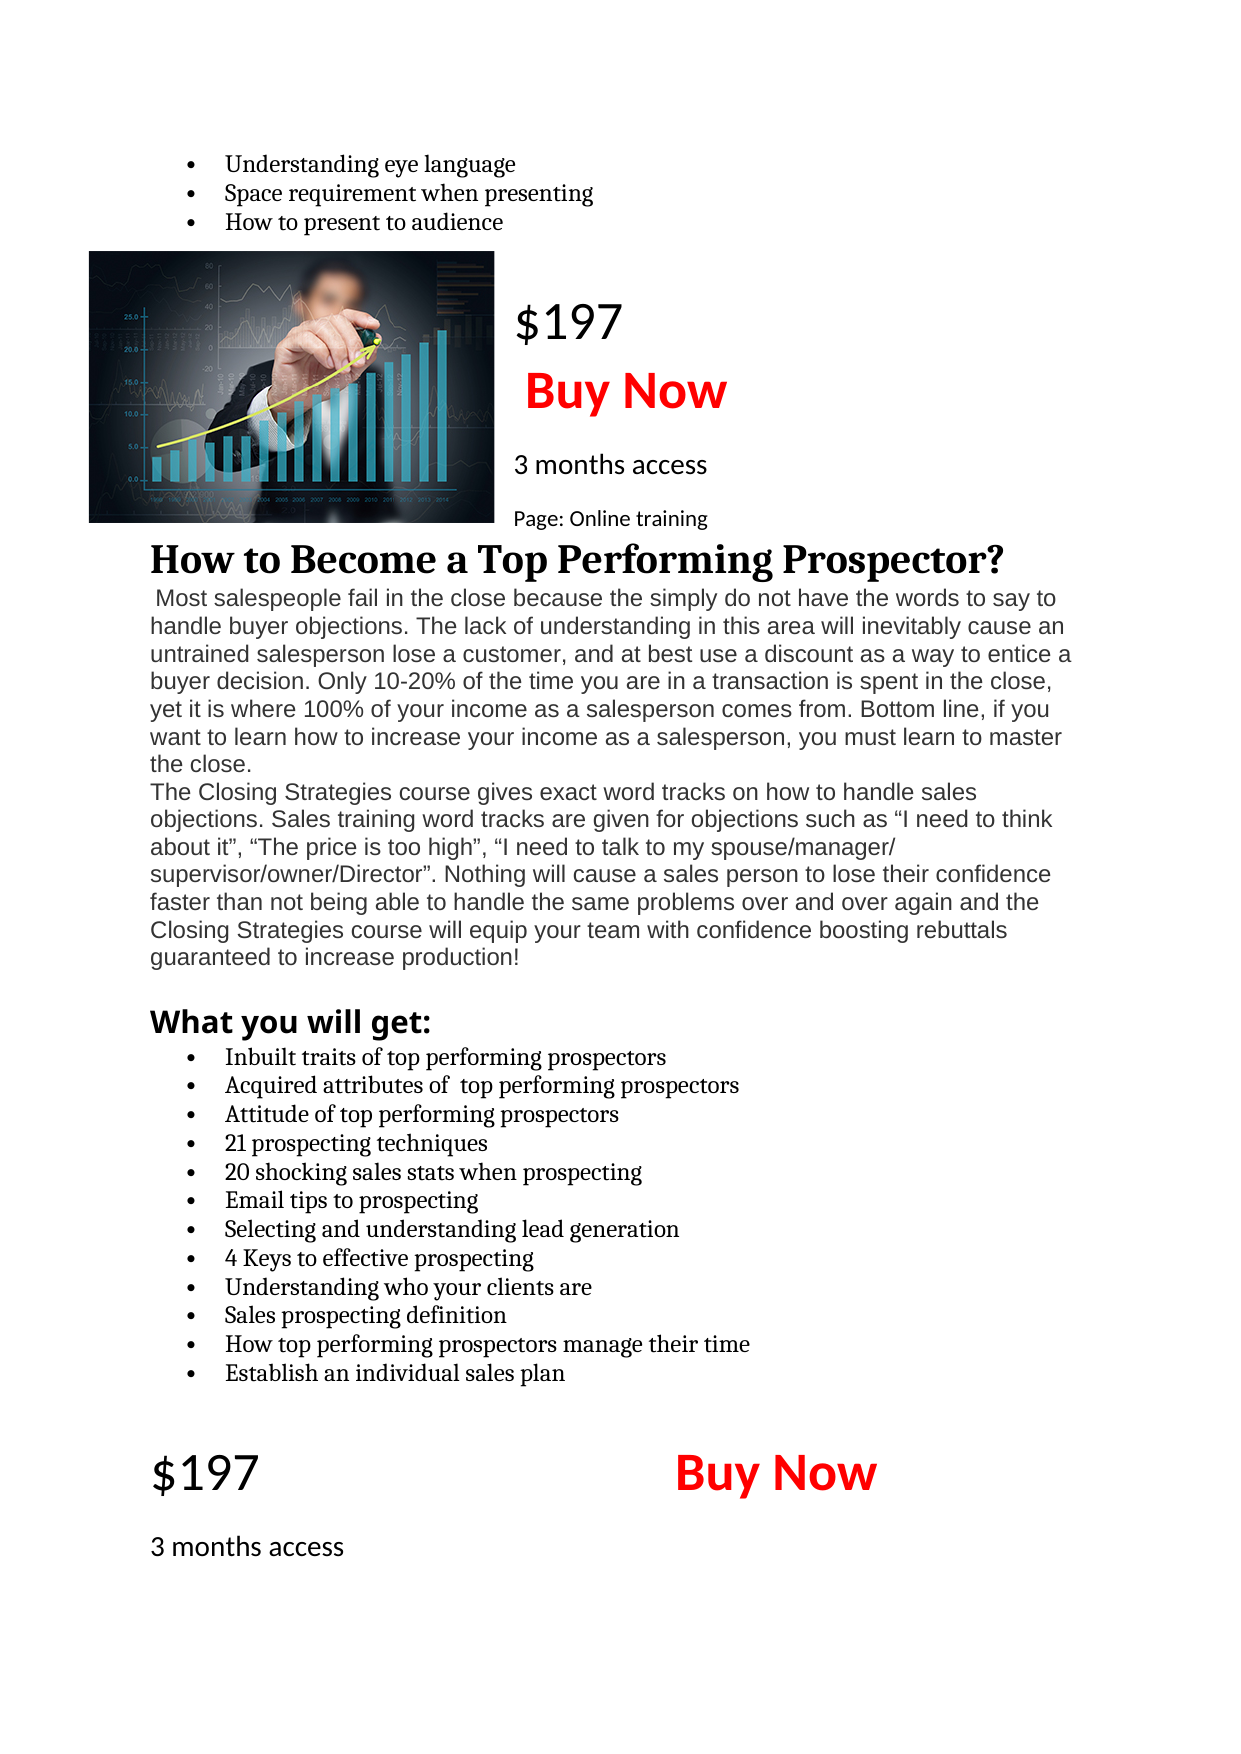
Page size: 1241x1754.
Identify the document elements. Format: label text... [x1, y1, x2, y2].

picture [88, 251, 495, 523]
list How to present to audience [187, 207, 1090, 236]
text Page: Online training [150, 504, 1090, 532]
list Acquired attributes of top performing prospectors [187, 1071, 1090, 1100]
list Space requirement when presenting [187, 179, 1090, 207]
list 21 prospecting techniques [187, 1129, 1090, 1158]
list Establish an individual sales plan [187, 1359, 1090, 1388]
text Most salespeople fail in the close because the simply do not have the words to say to handle buyer objections. The lack of understanding in this area will inevitably cause an untrained salesperson lose a customer, and at best use a discount as a way to entice a buyer decision. Only 10-20% of the time you are in a transaction is spent in the close, yet it is where 100% of your income as a salesperson comes from. Bottom line, if you want to learn how to increase your income as a salesperson, you must learn to master the close. [150, 584, 1090, 778]
list Selecting and understanding lead generation [187, 1215, 1090, 1244]
list Understanding who your clients are [187, 1273, 1090, 1301]
list Attitude of top performing prospectors [187, 1100, 1090, 1129]
text The Closing Strategies course gives exact word tracks on how to handle sales objections. Sales training word tracks are given for objections such as “I need to think about it”, “The price is too high”, “I need to talk to my spouse/manager/ supervisor/owner/Director”. Nothing will cause a sales person to lose their confidence faster than not being able to handle the same problems over and over again and the Closing Strategies course will equip your team with confidence boosting rebuttals guaranteed to increase production! [150, 778, 1090, 971]
list 20 shocking sales stats when prospecting [187, 1158, 1090, 1186]
text $197 Buy Now [150, 1438, 1090, 1504]
text 3 months access [495, 446, 1090, 482]
text 3 months access [150, 1528, 1090, 1564]
list Sales prospecting definition [187, 1301, 1090, 1330]
text $197 Buy Now [495, 286, 1090, 422]
list Understanding eye language [187, 150, 1090, 179]
text What you will get: [150, 1000, 1090, 1043]
list Email tips to prospecting [187, 1186, 1090, 1215]
list 4 Keys to effective prospecting [187, 1244, 1090, 1273]
text How to Become a Top Performing Prospector? [150, 536, 1090, 584]
list Inbuilt traits of top performing prospectors [187, 1043, 1090, 1071]
list How top performing prospectors manage their time [187, 1330, 1090, 1359]
